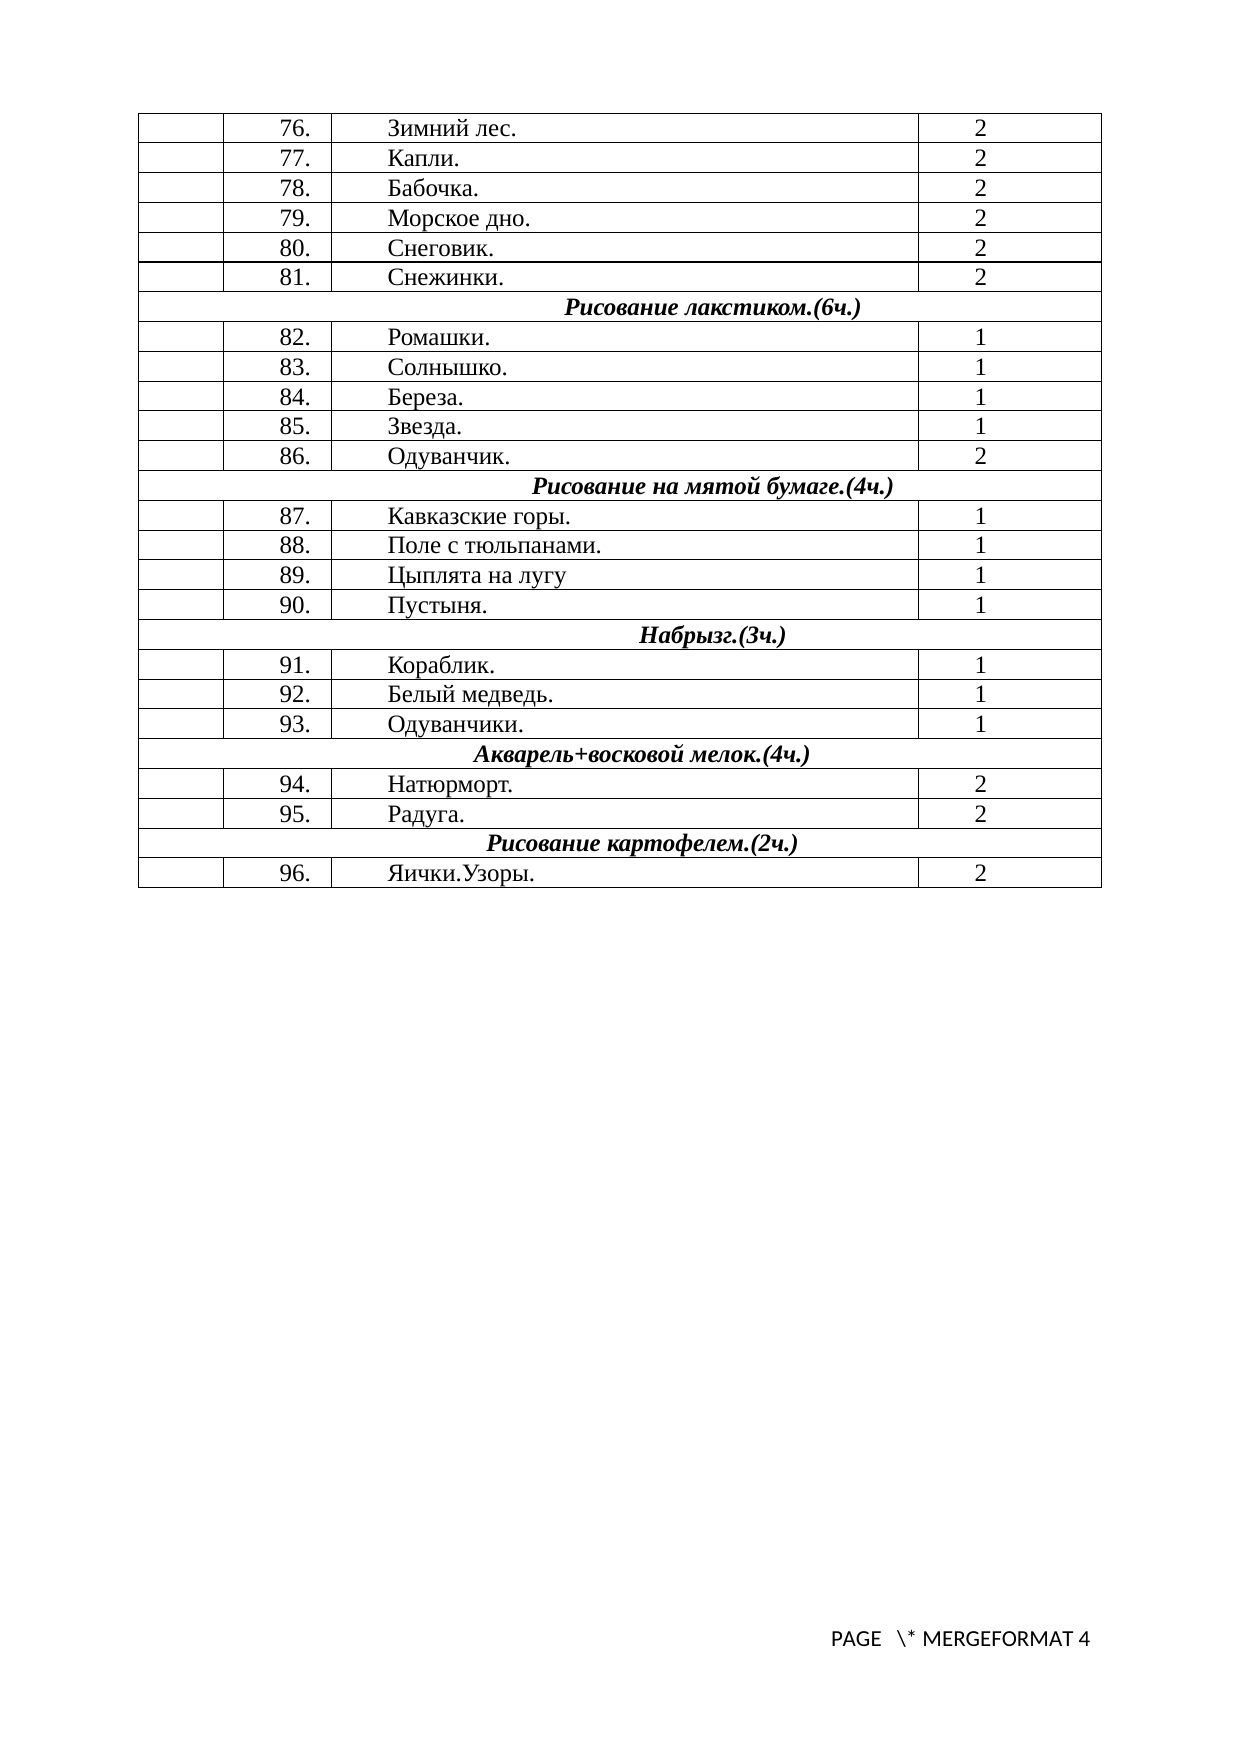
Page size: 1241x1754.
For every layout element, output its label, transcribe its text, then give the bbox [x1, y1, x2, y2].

table_cell [224, 143, 331, 172]
table_cell [224, 352, 331, 381]
table_cell Кораблик. [332, 650, 918, 678]
table_cell [139, 233, 223, 261]
table_cell [224, 441, 331, 470]
table_cell [139, 531, 223, 559]
table_cell [139, 799, 223, 827]
table_cell [224, 769, 331, 798]
table_cell Зимний лес. [332, 114, 918, 142]
table_cell Пустыня. [332, 590, 918, 619]
table_cell [139, 650, 223, 678]
table_cell [139, 173, 223, 202]
table_cell [139, 769, 223, 798]
table_cell 2 [919, 173, 1101, 202]
table_cell 1 [919, 501, 1101, 529]
table_cell [224, 680, 331, 708]
table_cell Одуванчик. [332, 441, 918, 470]
table_cell [224, 233, 331, 261]
table_cell 1 [919, 560, 1101, 589]
table_cell [224, 650, 331, 678]
table_cell [139, 858, 223, 887]
table_cell [139, 590, 223, 619]
table_cell 1 [919, 382, 1101, 410]
table_cell Одуванчики. [332, 709, 918, 738]
table_cell Яички.Узоры. [332, 858, 918, 887]
table_cell 1 [919, 531, 1101, 559]
table_cell [224, 263, 331, 291]
table_cell [224, 173, 331, 202]
table_cell 2 [919, 114, 1101, 142]
table_cell Капли. [332, 143, 918, 172]
table_cell [139, 263, 223, 291]
table_cell Поле с тюльпанами. [332, 531, 918, 559]
table_cell [139, 382, 223, 410]
table_cell 2 [919, 203, 1101, 232]
table_cell [139, 709, 223, 738]
table_cell 2 [919, 769, 1101, 798]
table_cell Рисование лакстиком.(6ч.) [139, 292, 1101, 321]
table_cell Солнышко. [332, 352, 918, 381]
table_cell 1 [919, 709, 1101, 738]
table_cell 1 [919, 352, 1101, 381]
table_cell [139, 411, 223, 440]
table_cell Белый медведь. [332, 680, 918, 708]
table_cell [224, 411, 331, 440]
table_cell [139, 352, 223, 381]
table_cell Рисование картофелем.(2ч.) [139, 829, 1101, 857]
table_cell 2 [919, 143, 1101, 172]
table_cell 1 [919, 590, 1101, 619]
table_cell Рисование на мятой бумаге.(4ч.) [139, 471, 1101, 500]
table_cell [139, 143, 223, 172]
table_cell Натюрморт. [332, 769, 918, 798]
table_cell [224, 501, 331, 529]
table_cell Звезда. [332, 411, 918, 440]
table_cell 1 [919, 650, 1101, 678]
table_cell Радуга. [332, 799, 918, 827]
table_cell [224, 203, 331, 232]
table_cell 2 [919, 263, 1101, 291]
table_cell [224, 382, 331, 410]
table_cell Снежинки. [332, 263, 918, 291]
table_cell [224, 114, 331, 142]
table_cell [224, 799, 331, 827]
table_cell [224, 531, 331, 559]
table_cell [224, 322, 331, 351]
table_cell [139, 322, 223, 351]
table_cell 2 [919, 441, 1101, 470]
table_cell [224, 590, 331, 619]
table_cell [224, 858, 331, 887]
table_cell 2 [919, 858, 1101, 887]
table_cell 1 [919, 411, 1101, 440]
table_cell Бабочка. [332, 173, 918, 202]
table_cell 1 [919, 680, 1101, 708]
table_cell Снеговик. [332, 233, 918, 261]
table_cell [224, 709, 331, 738]
table_cell [139, 501, 223, 529]
table_cell 1 [919, 322, 1101, 351]
table_cell [224, 560, 331, 589]
table_cell Акварель+восковой мелок.(4ч.) [139, 739, 1101, 768]
table_cell [139, 114, 223, 142]
table_cell [139, 203, 223, 232]
table_cell 2 [919, 233, 1101, 261]
table_cell Кавказские горы. [332, 501, 918, 529]
table_cell [139, 680, 223, 708]
table_cell Ромашки. [332, 322, 918, 351]
table_cell [139, 441, 223, 470]
table_cell Набрызг.(3ч.) [139, 620, 1101, 649]
table_cell Морское дно. [332, 203, 918, 232]
table_cell Береза. [332, 382, 918, 410]
table_cell [139, 560, 223, 589]
table_cell 2 [919, 799, 1101, 827]
table_cell Цыплята на лугу [332, 560, 918, 589]
